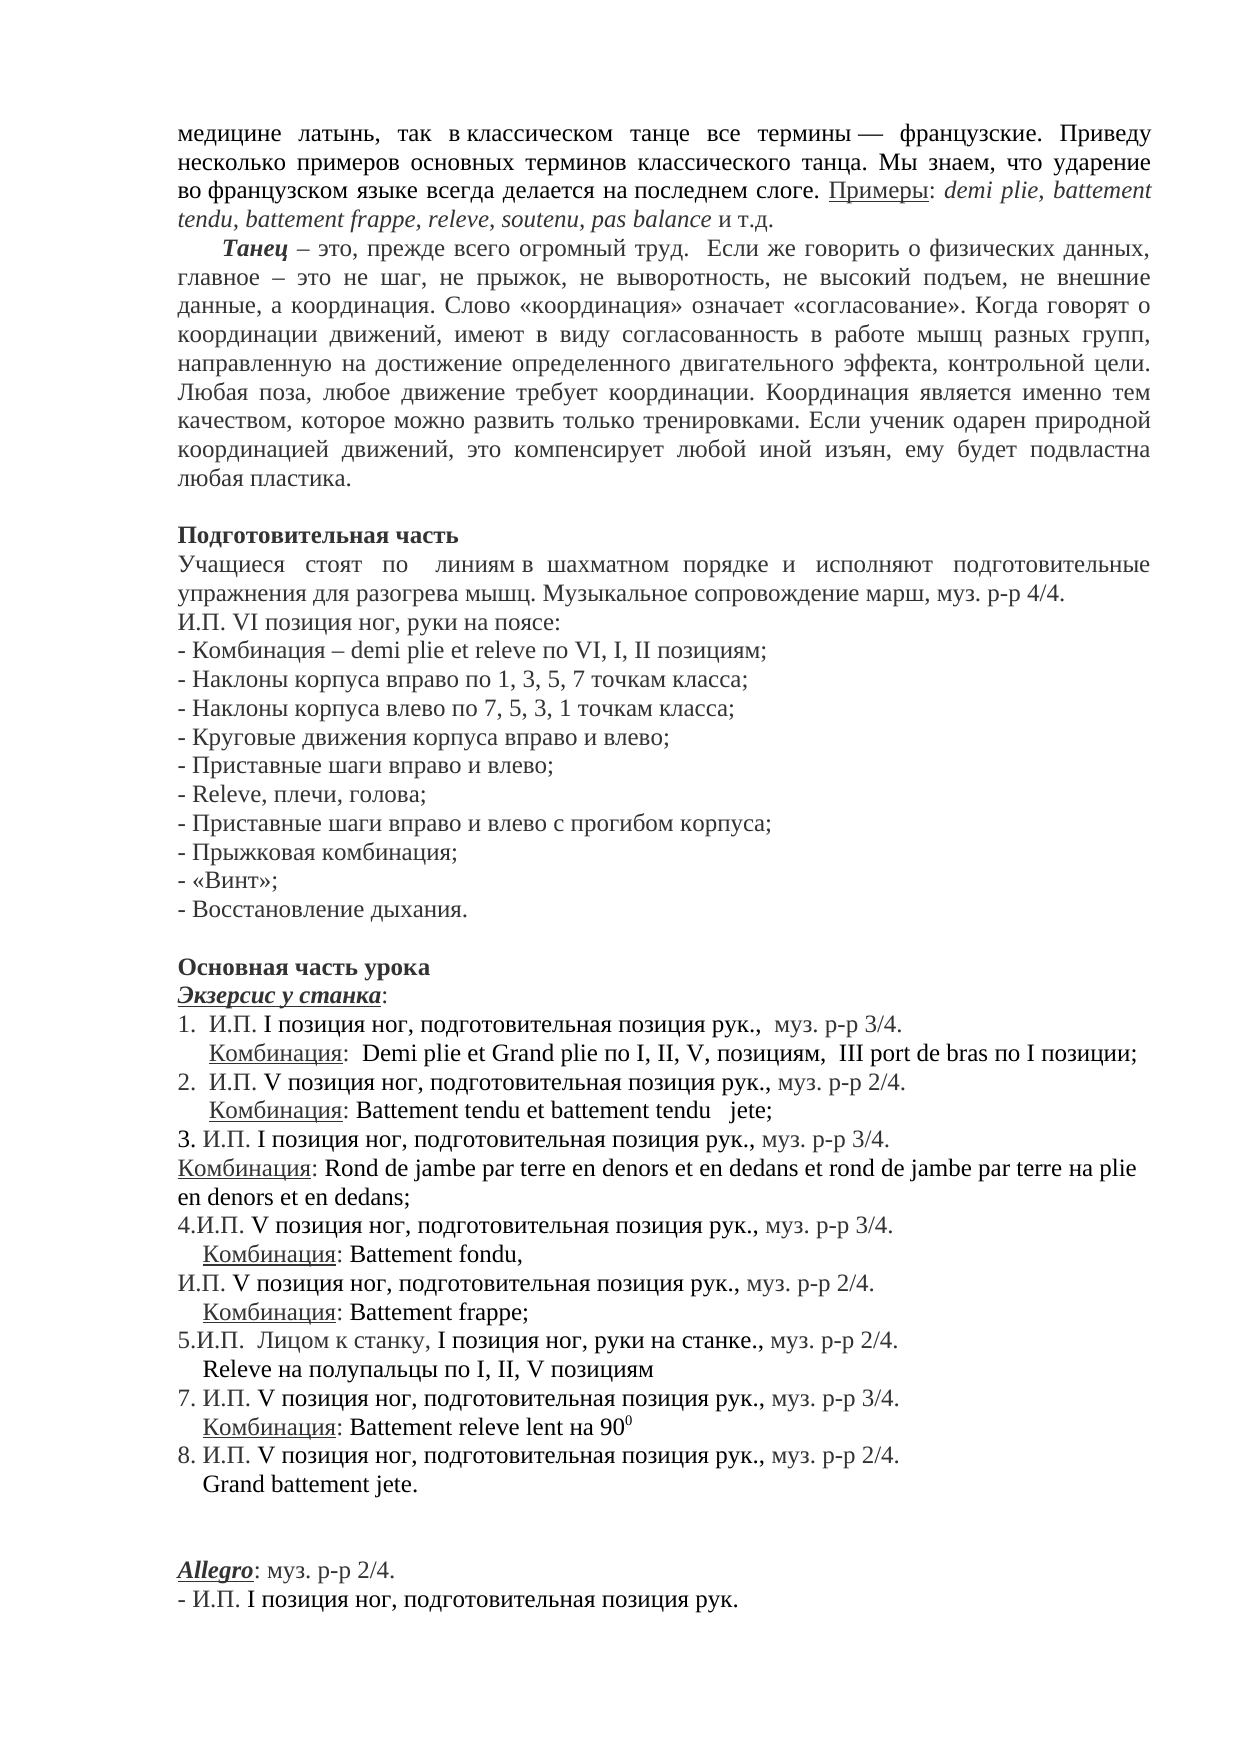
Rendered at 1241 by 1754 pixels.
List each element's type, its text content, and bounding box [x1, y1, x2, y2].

text 5.И.П. Лицом к станку, I позиция ног, руки на станке., муз. р-р 2/4. [177, 1326, 1152, 1354]
text И.П. V позиция ног, подготовительная позиция рук., муз. р-р 2/4. [177, 1268, 1152, 1297]
text 7. И.П. V позиция ног, подготовительная позиция рук., муз. р-р 3/4. Комбинация: Battement releve lent на 900 [177, 1383, 1152, 1441]
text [177, 118, 1152, 233]
text 4.И.П. V позиция ног, подготовительная позиция рук., муз. р-р 3/4. [177, 1211, 1152, 1239]
text Комбинация: Battement tеndu et battement tendu jete; [177, 1096, 1152, 1124]
text - Комбинация – demi plie et releve по VI, I, II позициям; - Наклоны корпуса вправо по 1, 3, 5, 7 точкам класса; [177, 636, 1152, 693]
text 3. И.П. I позиция ног, подготовительная позиция рук., муз. р-р 3/4. Комбинация: Rond de jambe par terre en denors et en dedans et rond de jambe par terre на plie en denors et en dedans; [177, 1124, 1152, 1211]
text - «Винт»; [177, 866, 1152, 894]
text Основная часть урока [177, 952, 1152, 981]
text 8. И.П. V позиция ног, подготовительная позиция рук., муз. р-р 2/4. [177, 1441, 1152, 1469]
text Комбинация: Battement fondu, [177, 1239, 1152, 1268]
text - Восстановление дыхания. [177, 894, 1152, 923]
text Allegro: муз. р-р 2/4. [177, 1527, 1152, 1584]
text Комбинация: Battement frappe; [177, 1297, 1152, 1326]
text Grand battement jete. [177, 1469, 1152, 1498]
text 2. И.П. V позиция ног, подготовительная позиция рук., муз. р-р 2/4. [177, 1067, 1152, 1096]
text - Прыжковая комбинация; [177, 837, 1152, 866]
text Учащиеся стоят по линиям в шахматном порядке и исполняют подготовительные упражнения для разогрева мышц. Музыкальное сопровождение марш, муз. р-р 4/4. [177, 549, 1152, 607]
text Подготовительная часть [177, 521, 1152, 549]
text Releve на полупальцы по I, II, V позициям [177, 1354, 1152, 1383]
list И.П. I позиция ног, подготовительная позиция рук. [177, 1584, 1152, 1613]
text И.П. VI позиция ног, руки на поясе: [177, 607, 1152, 636]
text Танец – это, прежде всего огромный труд. Если же говорить о физических данных, главное – это не шаг, не прыжок, не выворотность, не высокий подъем, не внешние данные, а координация. Слово «координация» означает «согласование». Когда говорят о координации движений, имеют в виду согласованность в работе мышц разных групп, направленную на достижение определенного двигательного эффекта, контрольной цели. Любая поза, любое движение требует координации. Координация является именно тем качеством, которое можно развить только тренировками. Если ученик одарен природной координацией движений, это компенсирует любой иной изъян, ему будет подвластна любая пластика. [177, 233, 1152, 492]
text - Наклоны корпуса влево по 7, 5, 3, 1 точкам класса; - Круговые движения корпуса вправо и влево; - Приставные шаги вправо и влево; - Releve, плечи, голова; - Приставные шаги вправо и влево с прогибом корпуса; [177, 693, 1152, 837]
text Экзерсис у станка: 1. И.П. I позиция ног, подготовительная позиция рук., муз. р-р 3/4. Комбинация: Demi plie et Grand plie по I, II, V, позициям, III port de bras по I позиции; [177, 981, 1152, 1067]
